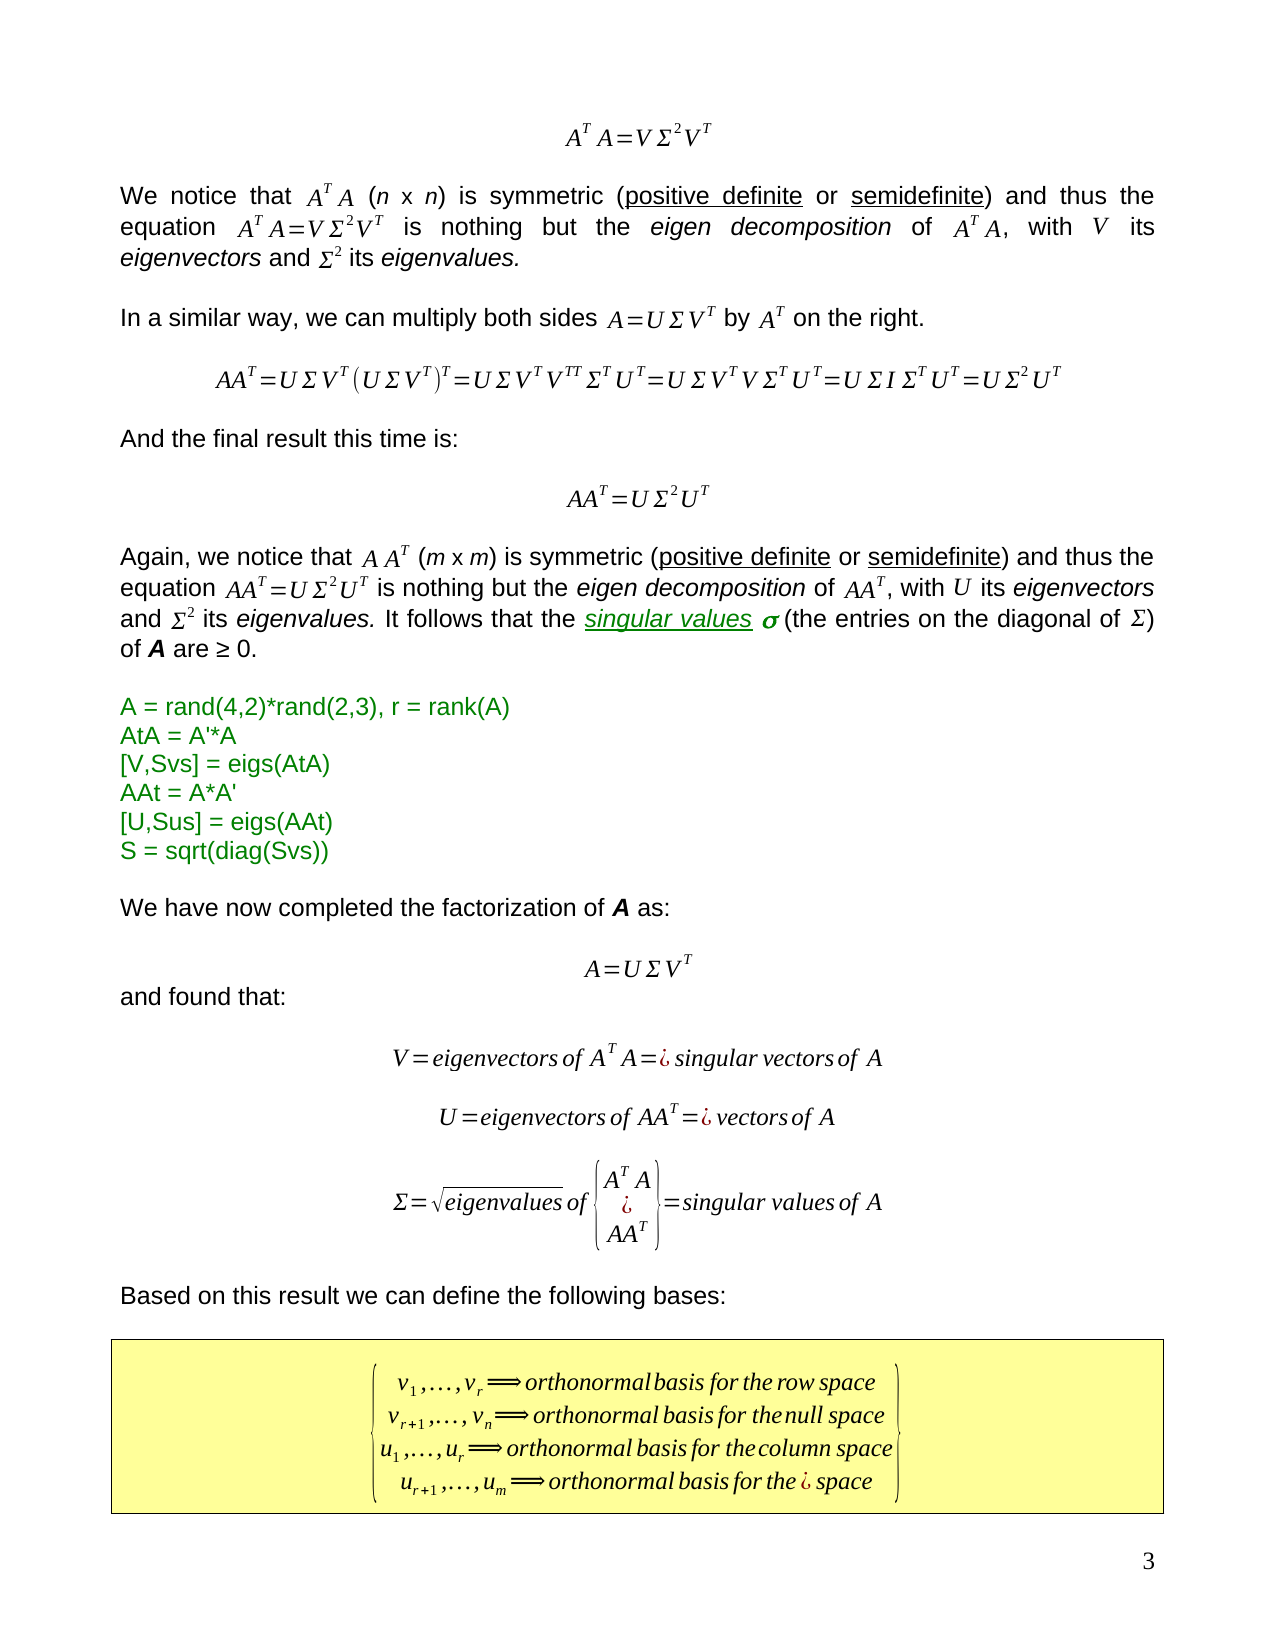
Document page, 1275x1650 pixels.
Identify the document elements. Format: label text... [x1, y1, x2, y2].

text [V,Svs] = eigs(AtA) [120, 749, 1155, 778]
text A = rand(4,2)*rand(2,3), r = rank(A) [120, 692, 1155, 721]
text We notice that (n x n) is symmetric (positive definite or semidefinite) and thus the equation is nothing but the eigen decomposition of , with its eigenvectors and its eigenvalues. [120, 180, 1155, 273]
text [U,Sus] = eigs(AAt) [120, 807, 1155, 836]
text And the final result this time is: [120, 424, 1155, 452]
text AtA = A'*A [120, 721, 1155, 749]
text In a similar way, we can multiply both sides by on the right. [120, 302, 1155, 333]
text and found that: [120, 982, 1155, 1011]
text S = sqrt(diag(Svs)) [120, 836, 1155, 864]
text Again, we notice that (m x m) is symmetric (positive definite or semidefinite) and thus the equation is nothing but the eigen decomposition of , with its eigenvectors and its eigenvalues. It follows that the singular values (the entries on the diagonal of ) of A are ≥ 0. [120, 541, 1155, 663]
text We have now completed the factorization of A as: [120, 893, 1155, 922]
text AAt = A*A' [120, 778, 1155, 807]
text Based on this result we can define the following bases: [120, 1281, 1155, 1310]
